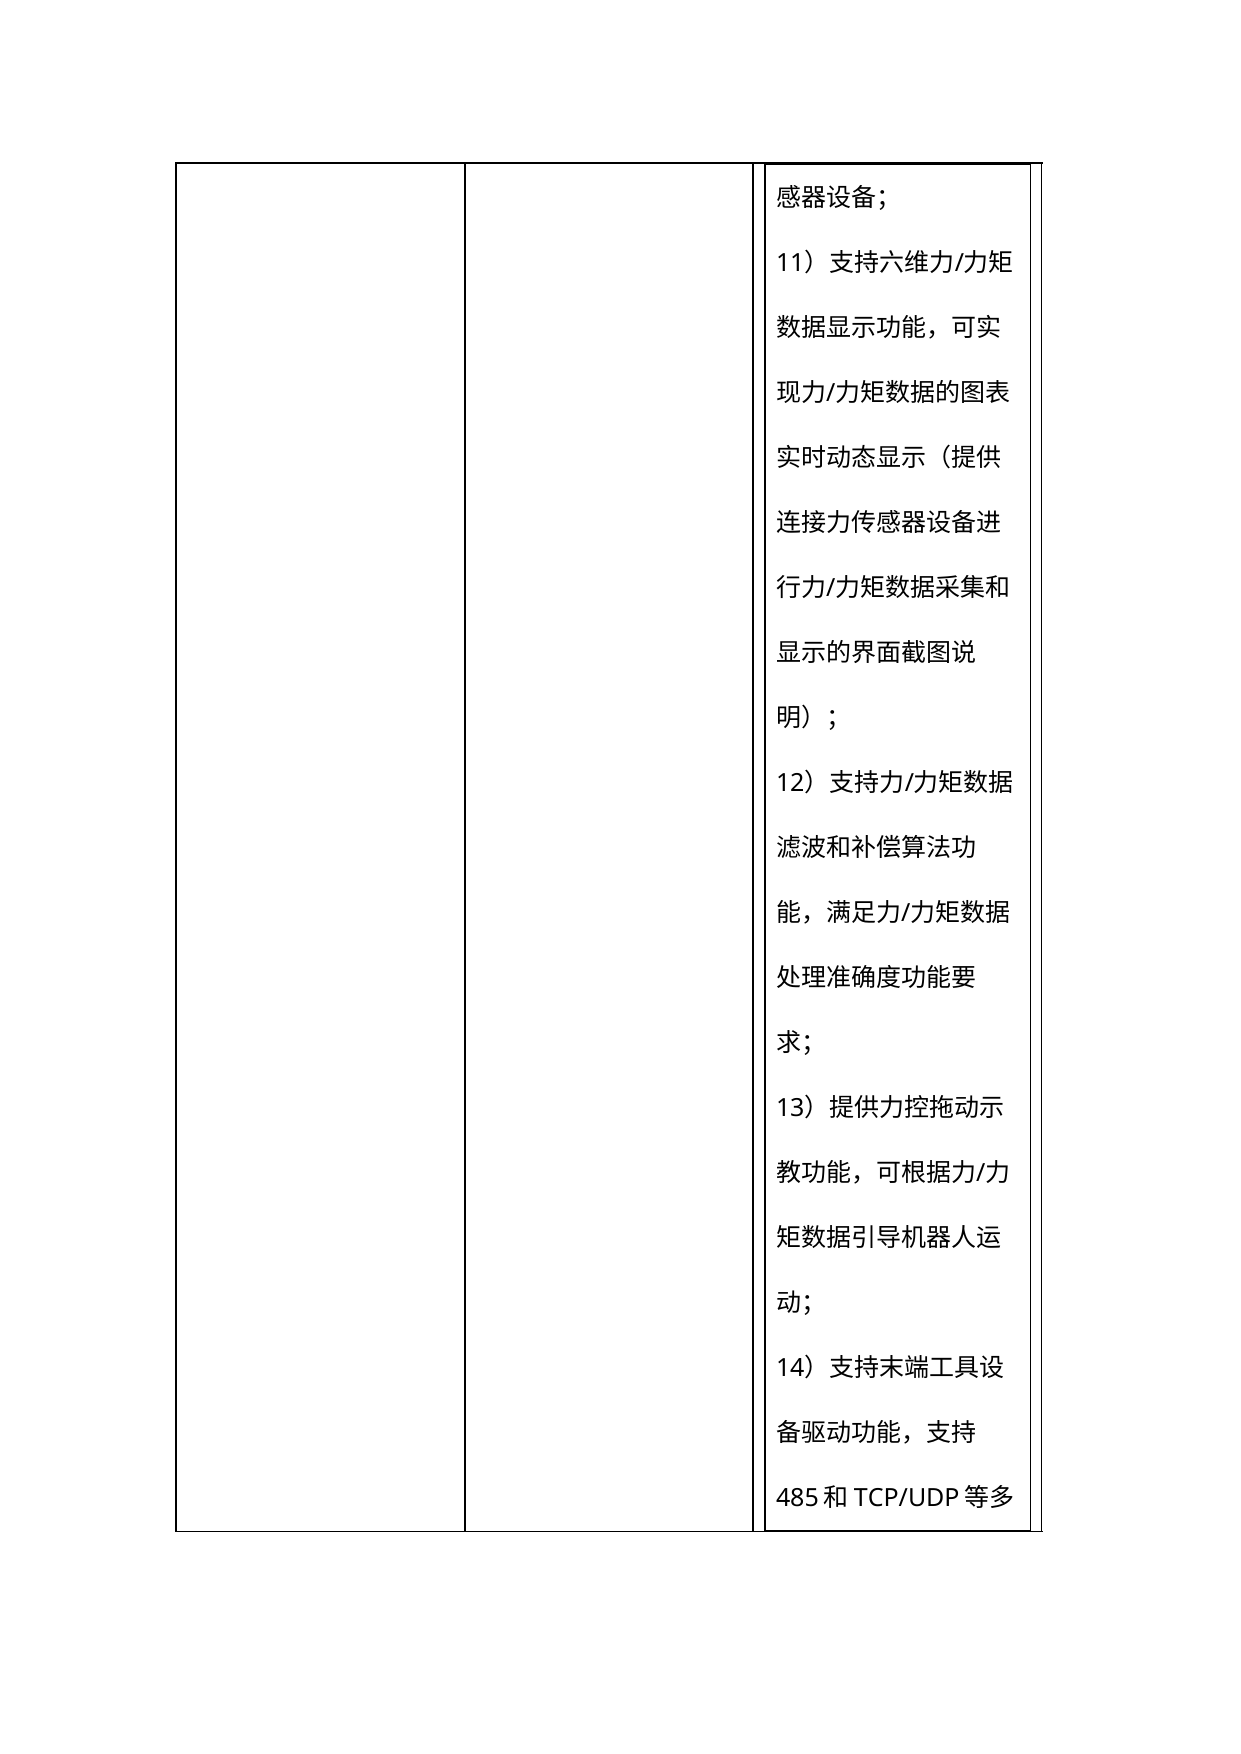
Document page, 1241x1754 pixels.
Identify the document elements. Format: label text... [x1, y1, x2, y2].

table_cell 1 [177, 164, 464, 1531]
table_cell [466, 164, 752, 1531]
table_cell [1031, 164, 1041, 1531]
table_cell [766, 165, 1030, 1530]
table_cell [754, 164, 764, 1531]
